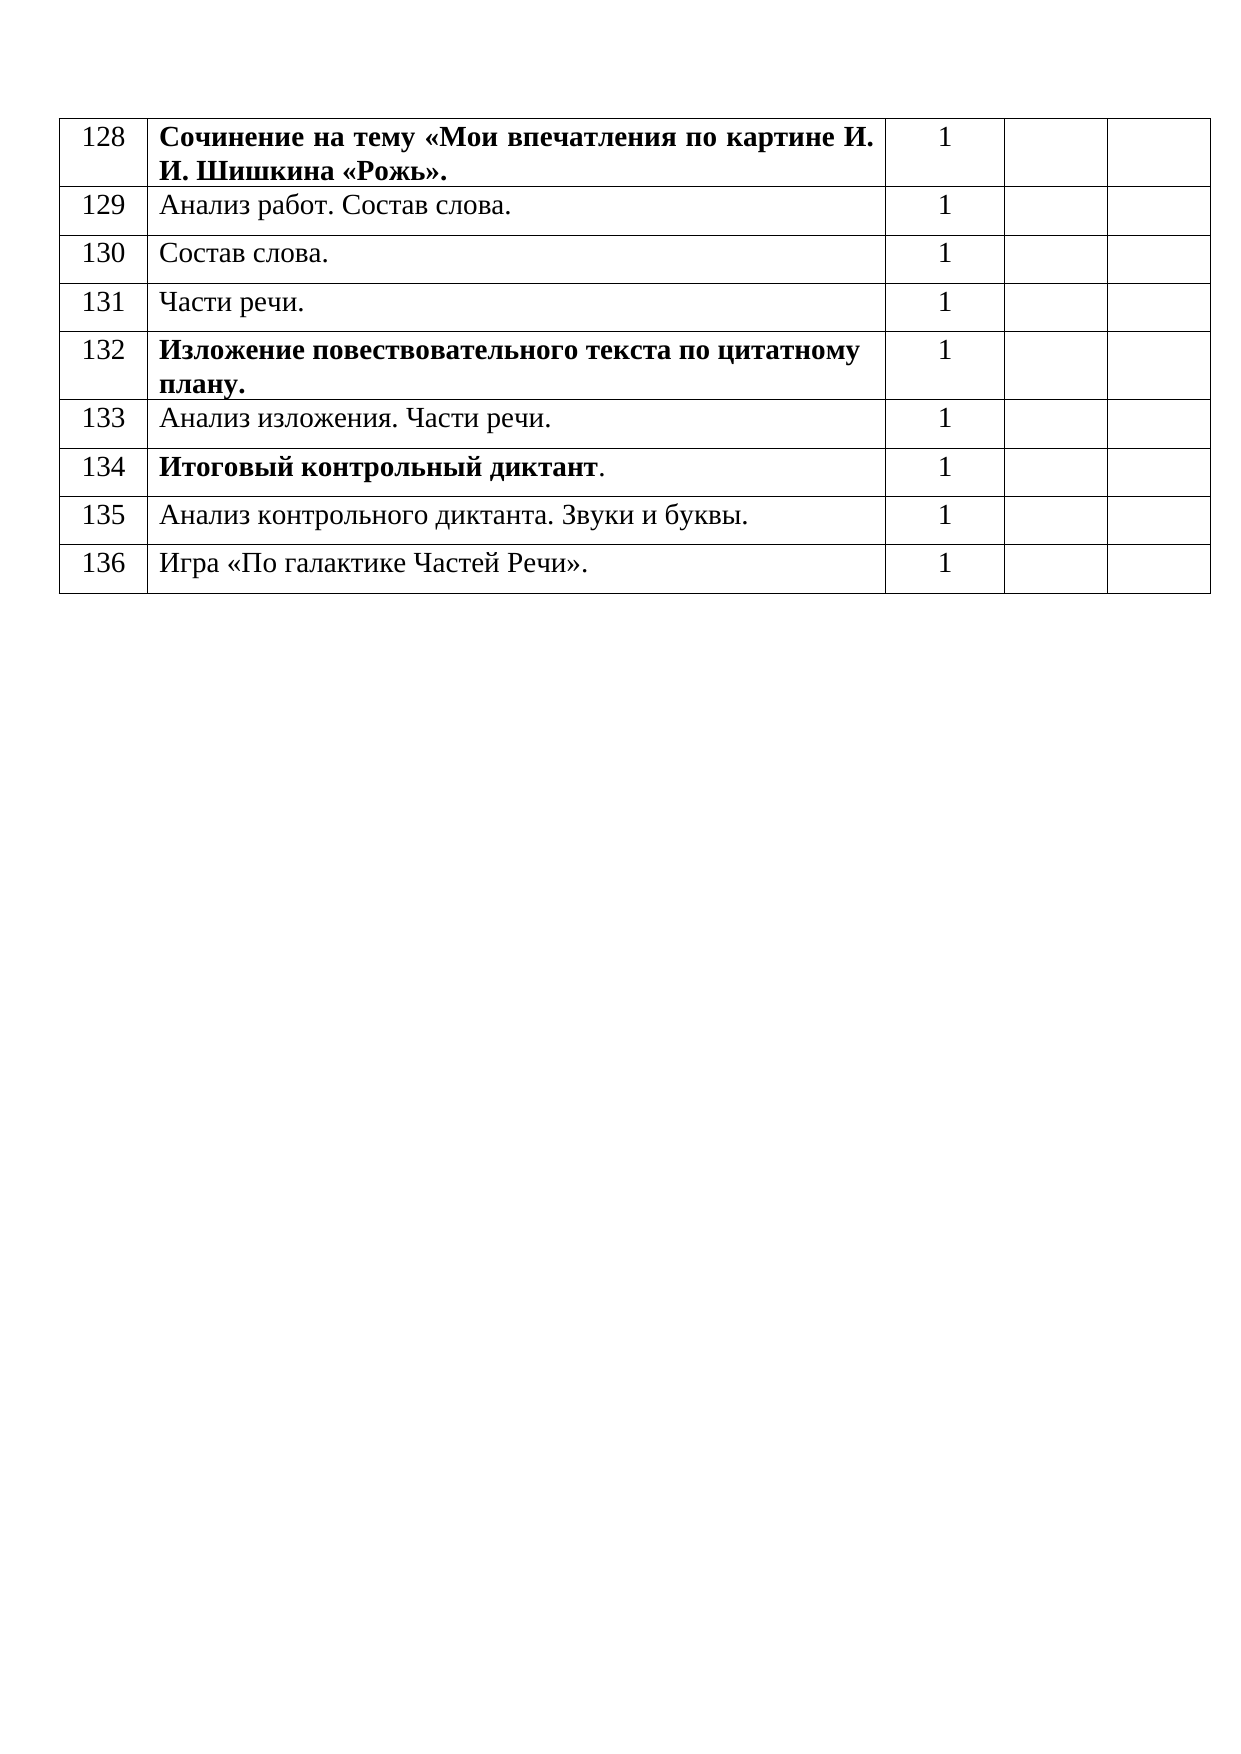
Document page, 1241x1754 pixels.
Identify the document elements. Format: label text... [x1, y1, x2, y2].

table_cell 128 [60, 119, 147, 186]
table_cell [1108, 545, 1210, 593]
table_cell [1108, 187, 1210, 234]
table_cell Состав слова. [148, 236, 885, 283]
table_cell 1 [886, 236, 1004, 283]
table_cell 1 [886, 449, 1004, 496]
table_cell 133 [60, 400, 147, 448]
table_cell Итоговый контрольный диктант. [148, 449, 885, 496]
table_cell 1 [886, 497, 1004, 544]
table_cell 129 [60, 187, 147, 234]
table_cell Анализ изложения. Части речи. [148, 400, 885, 448]
table_cell [1108, 449, 1210, 496]
table_cell [1108, 332, 1210, 399]
table_cell 1 [886, 119, 1004, 186]
table_cell [1005, 497, 1107, 544]
table_cell 1 [886, 284, 1004, 331]
table_cell [1005, 545, 1107, 593]
table_cell [1005, 236, 1107, 283]
table_cell 1 [886, 187, 1004, 234]
table_cell [1108, 400, 1210, 448]
table_cell 1 [886, 400, 1004, 448]
table_cell [1108, 284, 1210, 331]
table_cell Части речи. [148, 284, 885, 331]
table_cell [1005, 449, 1107, 496]
table_cell [1108, 497, 1210, 544]
table_cell [1108, 119, 1210, 186]
table_cell 1 [886, 332, 1004, 399]
table_cell 135 [60, 497, 147, 544]
table_cell [1005, 400, 1107, 448]
table_cell 134 [60, 449, 147, 496]
table_cell 1 [886, 545, 1004, 593]
table_cell [1108, 236, 1210, 283]
table_cell [1005, 332, 1107, 399]
table_cell Анализ работ. Состав слова. [148, 187, 885, 234]
table_cell Анализ контрольного диктанта. Звуки и буквы. [148, 497, 885, 544]
table_cell [1005, 187, 1107, 234]
table_cell 131 [60, 284, 147, 331]
table_cell 132 [60, 332, 147, 399]
table_cell Сочинение на тему «Мои впечатления по картине И. И. Шишкина «Рожь». [148, 119, 885, 186]
table_cell 136 [60, 545, 147, 593]
table_cell Изложение повествовательного текста по цитатному плану. [148, 332, 885, 399]
table_cell 130 [60, 236, 147, 283]
table_cell Игра «По галактике Частей Речи». [148, 545, 885, 593]
table_cell [1005, 284, 1107, 331]
table_cell [1005, 119, 1107, 186]
